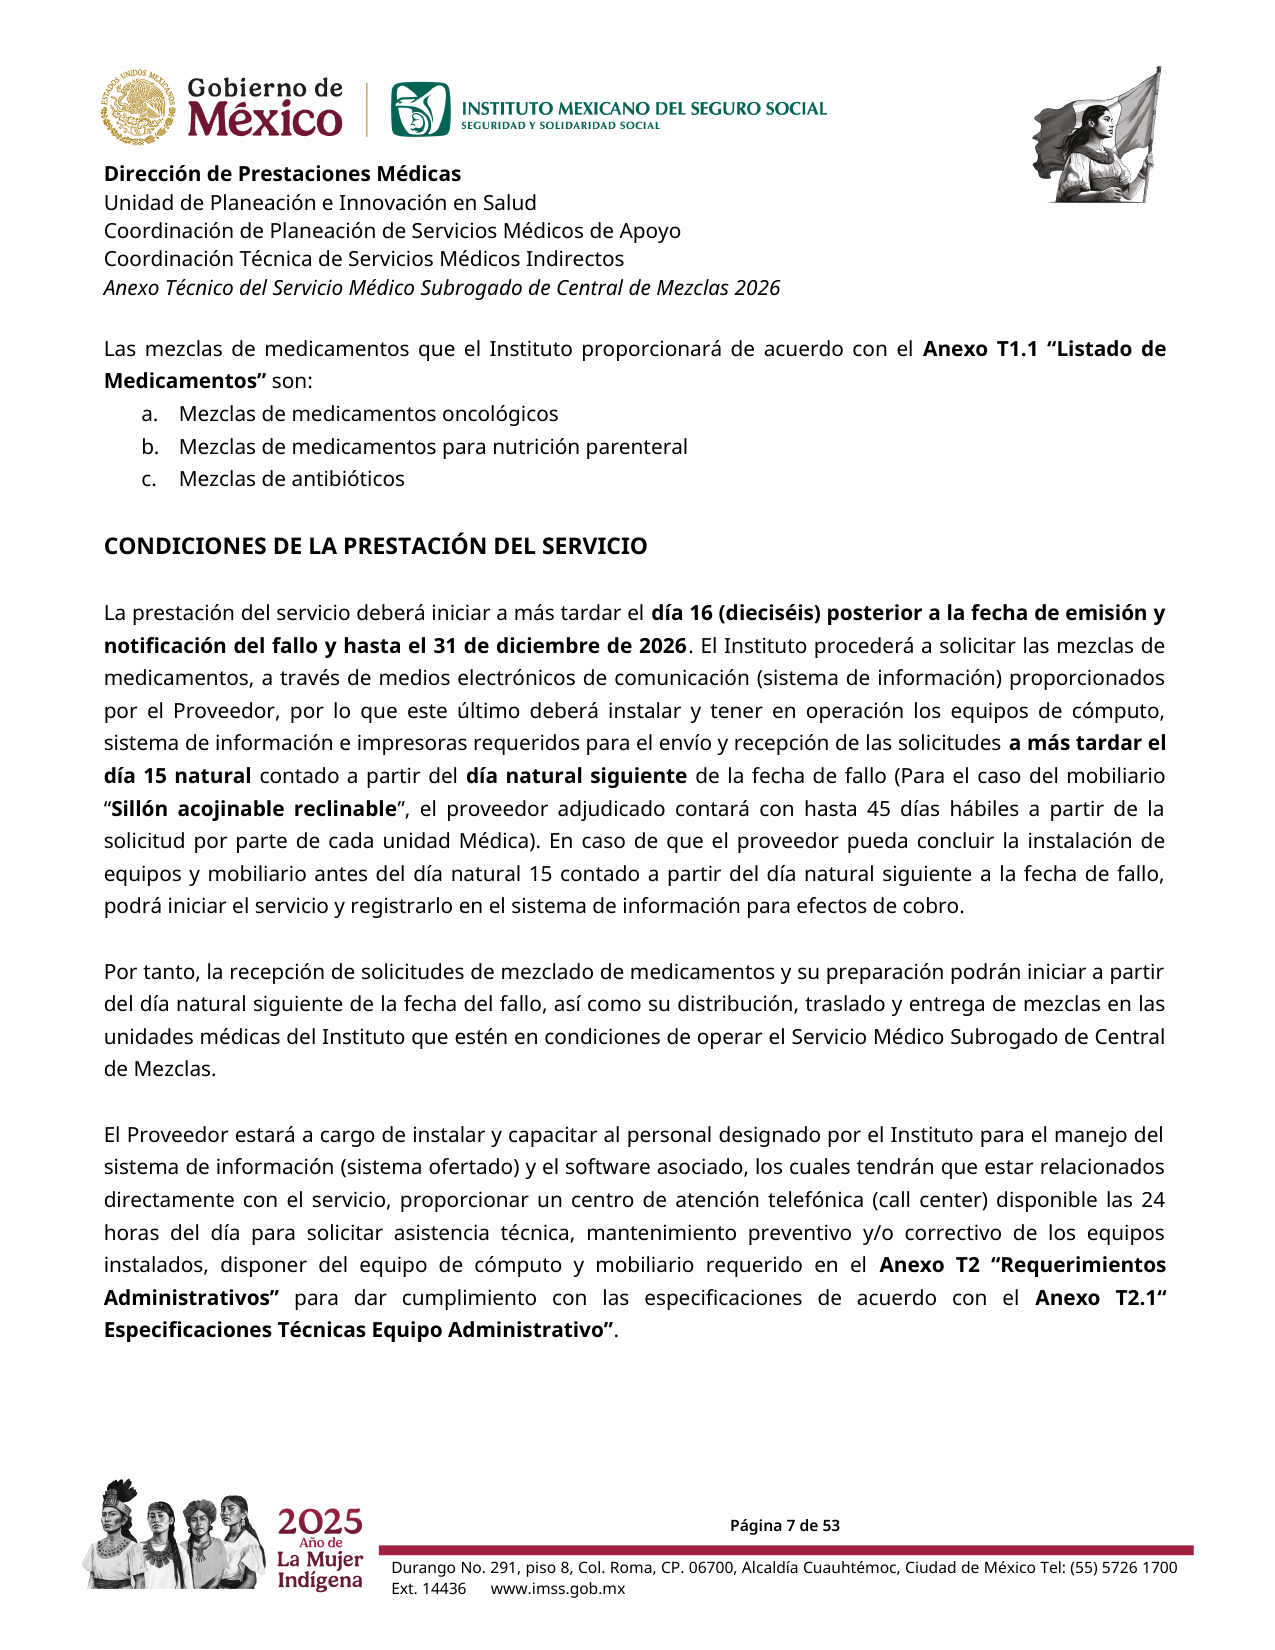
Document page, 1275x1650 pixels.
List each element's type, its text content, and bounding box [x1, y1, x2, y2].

text Las mezclas de medicamentos que el Instituto proporcionará de acuerdo con el Anexo T1.1 “Listado de Medicamentos” son: [103, 334, 1167, 395]
picture [438, 200, 443, 210]
text Por tanto, la recepción de solicitudes de mezclado de medicamentos y su preparación podrán iniciar a partir del día natural siguiente de la fecha del fallo, así como su distribución, traslado y entrega de mezclas en las unidades médicas del Instituto que estén en condiciones de operar el Servicio Médico Subrogado de Central de Mezclas. [103, 957, 1167, 1083]
list Mezclas de medicamentos oncológicos [141, 399, 1167, 428]
picture [374, 200, 381, 209]
list Mezclas de medicamentos para nutrición parenteral [141, 432, 1167, 460]
picture [350, 200, 355, 210]
picture [363, 200, 368, 210]
picture [6, 1463, 1267, 1604]
text La prestación del servicio deberá iniciar a más tardar el día 16 (dieciséis) posterior a la fecha de emisión y notificación del fallo y hasta el 31 de diciembre de 2026. El Instituto procederá a solicitar las mezclas de medicamentos, a través de medios electrónicos de comunicación (sistema de información) proporcionados por el Proveedor, por lo que este último deberá instalar y tener en operación los equipos de cómputo, sistema de información e impresoras requeridos para el envío y recepción de las solicitudes a más tardar el día 15 natural contado a partir del día natural siguiente de la fecha de fallo (Para el caso del mobiliario “Sillón acojinable reclinable”, el proveedor adjudicado contará con hasta 45 días hábiles a partir de la solicitud por parte de cada unidad Médica). En caso de que el proveedor pueda concluir la instalación de equipos y mobiliario antes del día natural 15 contado a partir del día natural siguiente a la fecha de fallo, podrá iniciar el servicio y registrarlo en el sistema de información para efectos de cobro. [103, 598, 1167, 920]
text CONDICIONES DE LA PRESTACIÓN DEL SERVICIO [103, 529, 1167, 561]
picture [468, 200, 473, 210]
list Mezclas de antibióticos [141, 464, 1167, 493]
picture [122, 200, 127, 210]
picture [294, 200, 301, 209]
picture [307, 200, 312, 210]
picture [425, 200, 432, 209]
picture [34, 2, 1235, 210]
picture [243, 200, 248, 210]
text El Proveedor estará a cargo de instalar y capacitar al personal designado por el Instituto para el manejo del sistema de información (sistema ofertado) y el software asociado, los cuales tendrán que estar relacionados directamente con el servicio, proporcionar un centro de atención telefónica (call center) disponible las 24 horas del día para solicitar asistencia técnica, mantenimiento preventivo y/o correctivo de los equipos instalados, disponer del equipo de cómputo y mobiliario requerido en el Anexo T2 “Requerimientos Administrativos” para dar cumplimiento con las especificaciones de acuerdo con el Anexo T2.1“ Especificaciones Técnicas Equipo Administrativo”. [103, 1120, 1167, 1344]
